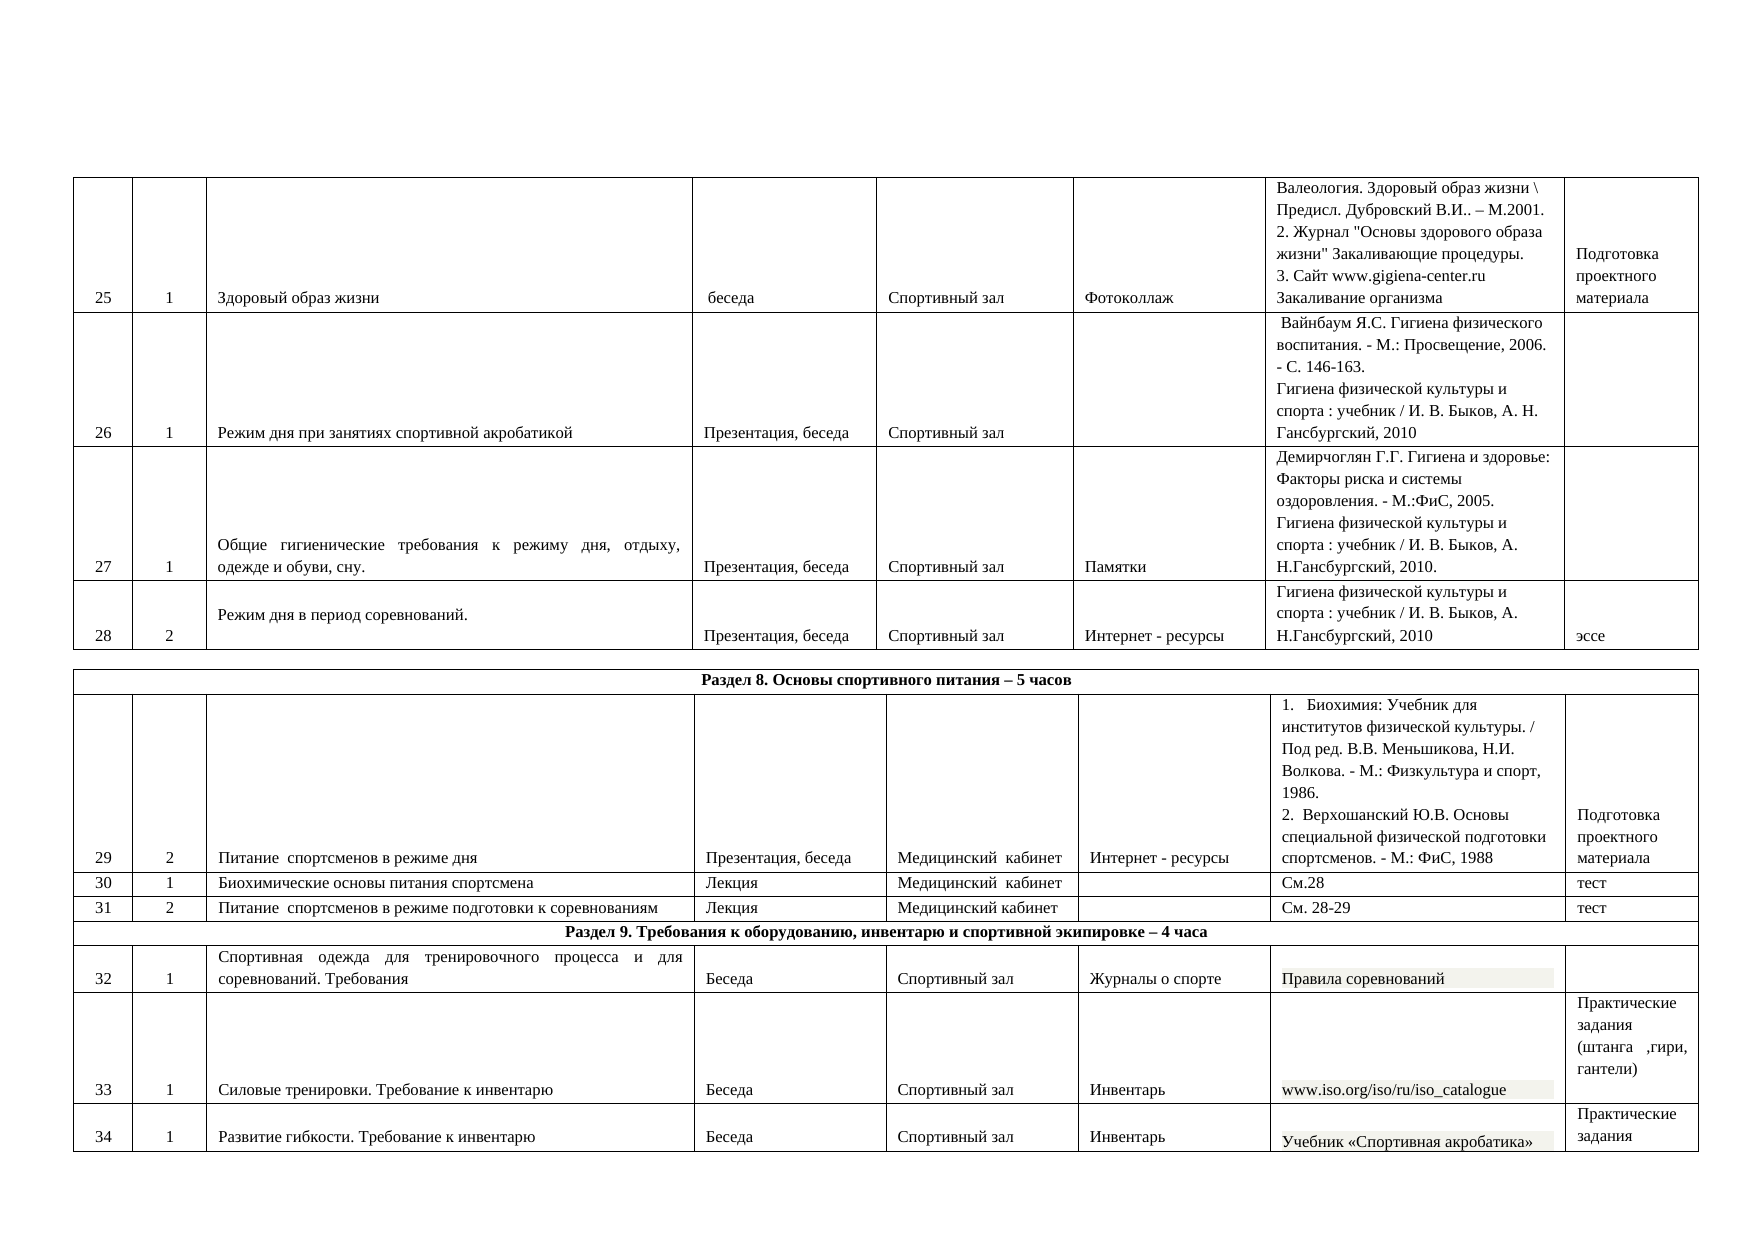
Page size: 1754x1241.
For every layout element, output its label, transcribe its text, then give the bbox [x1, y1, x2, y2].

table_cell Валеология. Здоровый образ жизни \ Предисл. Дубровский В.И.. – М.2001. 2. Журнал "Основы здорового образа жизни" Закаливающие процедуры. 3. Сайт www.gigiena-center.ru Закаливание организма [1266, 178, 1564, 312]
table_cell Спортивный зал [887, 946, 1078, 992]
table_cell Памятки [1074, 447, 1265, 580]
table_cell [1566, 946, 1698, 992]
table_cell Лекция [695, 897, 886, 921]
table_cell Общие гигиенические требования к режиму дня, отдыху, одежде и обуви, сну. [207, 447, 692, 580]
table_cell Медицинский кабинет [887, 897, 1078, 921]
table_cell Презентация, беседа [693, 447, 876, 580]
table_header Раздел 8. Основы спортивного питания – 5 часов [74, 670, 1698, 693]
table_cell 25 [74, 178, 132, 312]
table_cell беседа [693, 178, 876, 312]
table_cell Подготовка проектного материала [1566, 695, 1698, 872]
table_cell Биохимические основы питания спортсмена [207, 873, 694, 896]
table_cell 1 [133, 178, 206, 312]
table_cell Питание спортсменов в режиме дня [207, 695, 694, 872]
table_cell Питание спортсменов в режиме подготовки к соревнованиям [207, 897, 694, 921]
table_cell Спортивный зал [877, 447, 1073, 580]
table_cell 33 [74, 993, 132, 1103]
table_cell Беседа [695, 1104, 886, 1151]
table_cell Правила соревнований [1271, 946, 1565, 992]
table_cell 27 [74, 447, 132, 580]
table_cell [1074, 313, 1265, 446]
table_cell [1079, 897, 1270, 921]
table_cell 30 [74, 873, 132, 896]
table_cell Журналы о спорте [1079, 946, 1270, 992]
table_cell Инвентарь [1079, 993, 1270, 1103]
table_cell Медицинский кабинет [887, 873, 1078, 896]
table_cell Интернет - ресурсы [1079, 695, 1270, 872]
table_cell [1565, 313, 1698, 446]
table_cell [1079, 873, 1270, 896]
table_cell 2 [133, 581, 206, 649]
table_cell Презентация, беседа [693, 581, 876, 649]
table_cell 2 [133, 897, 206, 921]
table_cell Здоровый образ жизни [207, 178, 692, 312]
table_cell Спортивный зал [877, 581, 1073, 649]
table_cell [1566, 1104, 1698, 1151]
table_cell Спортивный зал [877, 313, 1073, 446]
table_cell Спортивный зал [877, 178, 1073, 312]
table_cell Интернет - ресурсы [1074, 581, 1265, 649]
table_cell 31 [74, 897, 132, 921]
table_cell Спортивный зал [887, 993, 1078, 1103]
table_cell Лекция [695, 873, 886, 896]
table_cell Режим дня в период соревнований. [207, 581, 692, 649]
table_cell 1 [133, 1104, 206, 1151]
table_cell Практические задания (штанга ,гири, гантели) [1566, 993, 1698, 1103]
table_cell Спортивный зал [887, 1104, 1078, 1151]
table_cell тест [1566, 897, 1698, 921]
table_cell Вайнбаум Я.С. Гигиена физического воспитания. - М.: Просвещение, 2006. - С. 146-163. Гигиена физической культуры и спорта : учебник / И. В. Быков, А. Н. Гансбургcкий, 2010 [1266, 313, 1564, 446]
table_cell Силовые тренировки. Требование к инвентарю [207, 993, 694, 1103]
table_cell 1 [133, 313, 206, 446]
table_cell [207, 1104, 694, 1151]
table_cell 2 [133, 695, 206, 872]
table_cell 32 [74, 946, 132, 992]
table_cell Презентация, беседа [693, 313, 876, 446]
table_cell См. 28-29 [1271, 897, 1565, 921]
table_cell Инвентарь [1079, 1104, 1270, 1151]
table_cell Демирчоглян Г.Г. Гигиена и здоровье: Факторы риска и системы оздоровления. - М.:ФиС, 2005. Гигиена физической культуры и спорта : учебник / И. В. Быков, А. Н.Гансбургcкий, 2010. [1266, 447, 1564, 580]
table_cell 1. Биохимия: Учебник для институтов физической культуры. / Под ред. В.В. Меньшикова, Н.И. Волкова. - М.: Физкультура и спорт, 1986. 2. Верхошанский Ю.В. Основы специальной физической подготовки спортсменов. - М.: ФиС, 1988 [1271, 695, 1565, 872]
table_cell Спортивная одежда для тренировочного процесса и для соревнований. Требования [207, 946, 694, 992]
table_cell Беседа [695, 993, 886, 1103]
table_cell 1 [133, 873, 206, 896]
table_cell 1 [133, 447, 206, 580]
table_cell тест [1566, 873, 1698, 896]
table_cell Беседа [695, 946, 886, 992]
table_cell эссе [1565, 581, 1698, 649]
table_cell 26 [74, 313, 132, 446]
table_cell Режим дня при занятиях спортивной акробатикой [207, 313, 692, 446]
table_cell Раздел 9. Требования к оборудованию, инвентарю и спортивной экипировке – 4 часа [74, 922, 1698, 945]
table_cell 1 [133, 946, 206, 992]
table_cell 29 [74, 695, 132, 872]
table_cell 34 [74, 1104, 132, 1151]
table_cell 1 [133, 993, 206, 1103]
table_cell Медицинский кабинет [887, 695, 1078, 872]
table_cell Гигиена физической культуры и спорта : учебник / И. В. Быков, А. Н.Гансбургcкий, 2010 [1266, 581, 1564, 649]
table_cell Презентация, беседа [695, 695, 886, 872]
table_cell 28 [74, 581, 132, 649]
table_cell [1271, 1104, 1565, 1151]
table_cell Подготовка проектного материала [1565, 178, 1698, 312]
table_cell См.28 [1271, 873, 1565, 896]
table_cell [1565, 447, 1698, 580]
table_cell Фотоколлаж [1074, 178, 1265, 312]
table_cell www.iso.org/iso/ru/iso_catalogue [1271, 993, 1565, 1103]
